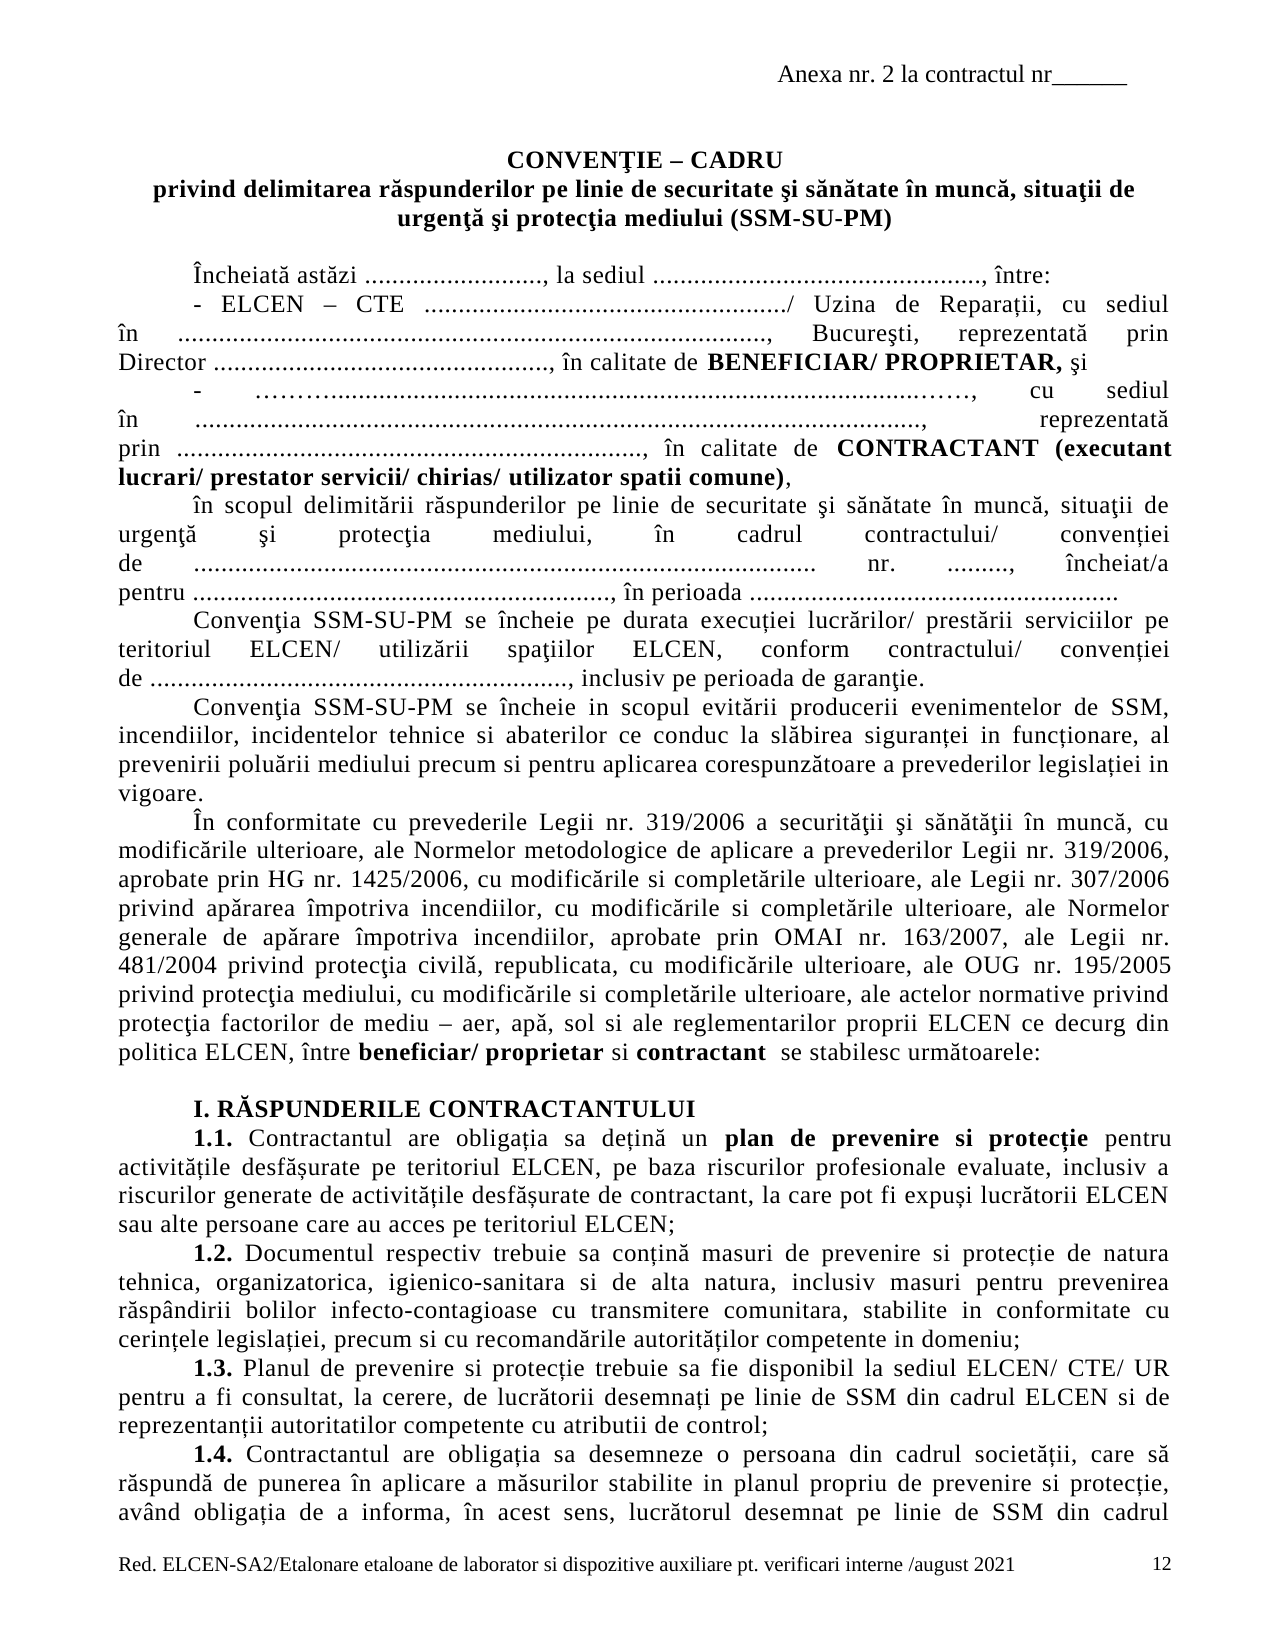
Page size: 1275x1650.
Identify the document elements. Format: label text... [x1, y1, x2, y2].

text Convenţia SSM-SU-PM se încheie pe durata execuției lucrărilor/ prestării serviciilor pe teritoriul ELCEN/ utilizării spaţiilor ELCEN, conform contractului/ convenției de ............................................................., inclusiv pe perioada de garanţie. [118, 605, 1172, 692]
text 1.1. Contractantul are obligația sa dețină un plan de prevenire si protecție pentru activitățile desfășurate pe teritoriul ELCEN, pe baza riscurilor profesionale evaluate, inclusiv a riscurilor generate de activitățile desfășurate de contractant, la care pot fi expuși lucrătorii ELCEN sau alte persoane care au acces pe teritoriul ELCEN; [118, 1123, 1172, 1238]
text În conformitate cu prevederile Legii nr. 319/2006 a securităţii şi sănătăţii în muncă, cu modificările ulterioare, ale Normelor metodologice de aplicare a prevederilor Legii nr. 319/2006, aprobate prin HG nr. 1425/2006, cu modificările si completările ulterioare, ale Legii nr. 307/2006 privind apǎrarea împotriva incendiilor, cu modificările si completările ulterioare, ale Normelor generale de apǎrare împotriva incendiilor, aprobate prin OMAI nr. 163/2007, ale Legii nr. 481/2004 privind protecţia civilǎ, republicata, cu modificările ulterioare, ale OUG nr. 195/2005 privind protecţia mediului, cu modificările si completările ulterioare, ale actelor normative privind protecţia factorilor de mediu – aer, apǎ, sol si ale reglementarilor proprii ELCEN ce decurg din politica ELCEN, între beneficiar/ proprietar si contractant se stabilesc următoarele: [118, 807, 1172, 1065]
text privind delimitarea răspunderilor pe linie de securitate şi sănătate în muncă, situaţii de urgenţă şi protecţia mediului (SSM-SU-PM) [118, 174, 1172, 232]
text - ELCEN – CTE ...................................................../ Uzina de Reparații, cu sediul în ......................................................................................, Bucureşti, reprezentată prin Director ................................................., în calitate de BENEFICIAR/ PROPRIETAR, şi [118, 289, 1172, 375]
subtitle Anexa nr. 2 la contractul nr______ [118, 59, 1172, 88]
text I. RĂSPUNDERILE CONTRACTANTULUI [118, 1094, 1172, 1123]
text 1.2. Documentul respectiv trebuie sa conțină masuri de prevenire si protecție de natura tehnica, organizatorica, igienico-sanitara si de alta natura, inclusiv masuri pentru prevenirea răspândirii bolilor infecto-contagioase cu transmitere comunitara, stabilite in conformitate cu cerințele legislației, precum si cu recomandările autorităților competente in domeniu; [118, 1238, 1172, 1353]
subtitle CONVENŢIE – CADRU [118, 145, 1172, 174]
text în scopul delimitării răspunderilor pe linie de securitate şi sănătate în muncă, situaţii de urgenţă şi protecţia mediului, în cadrul contractului/ convenției de ........................................................................................... nr. ........., încheiat/a pentru ............................................................., în perioada ...................................................... [118, 490, 1172, 605]
text - ………......................................................................................……, cu sediul în .........................................................................................................., reprezentată prin ...................................................................., în calitate de CONTRACTANT (executant lucrari/ prestator servicii/ chirias/ utilizator spatii comune), [118, 375, 1172, 490]
text Convenţia SSM-SU-PM se încheie in scopul evitării producerii evenimentelor de SSM, incendiilor, incidentelor tehnice si abaterilor ce conduc la slăbirea siguranței in funcționare, al prevenirii poluării mediului precum si pentru aplicarea corespunzătoare a prevederilor legislației in vigoare. [118, 692, 1172, 807]
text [118, 1439, 1172, 1525]
text Încheiată astăzi .........................., la sediul ................................................, între: [118, 260, 1172, 289]
text 1.3. Planul de prevenire si protecție trebuie sa fie disponibil la sediul ELCEN/ CTE/ UR pentru a fi consultat, la cerere, de lucrătorii desemnați pe linie de SSM din cadrul ELCEN si de reprezentanții autoritatilor competente cu atributii de control; [118, 1353, 1172, 1439]
